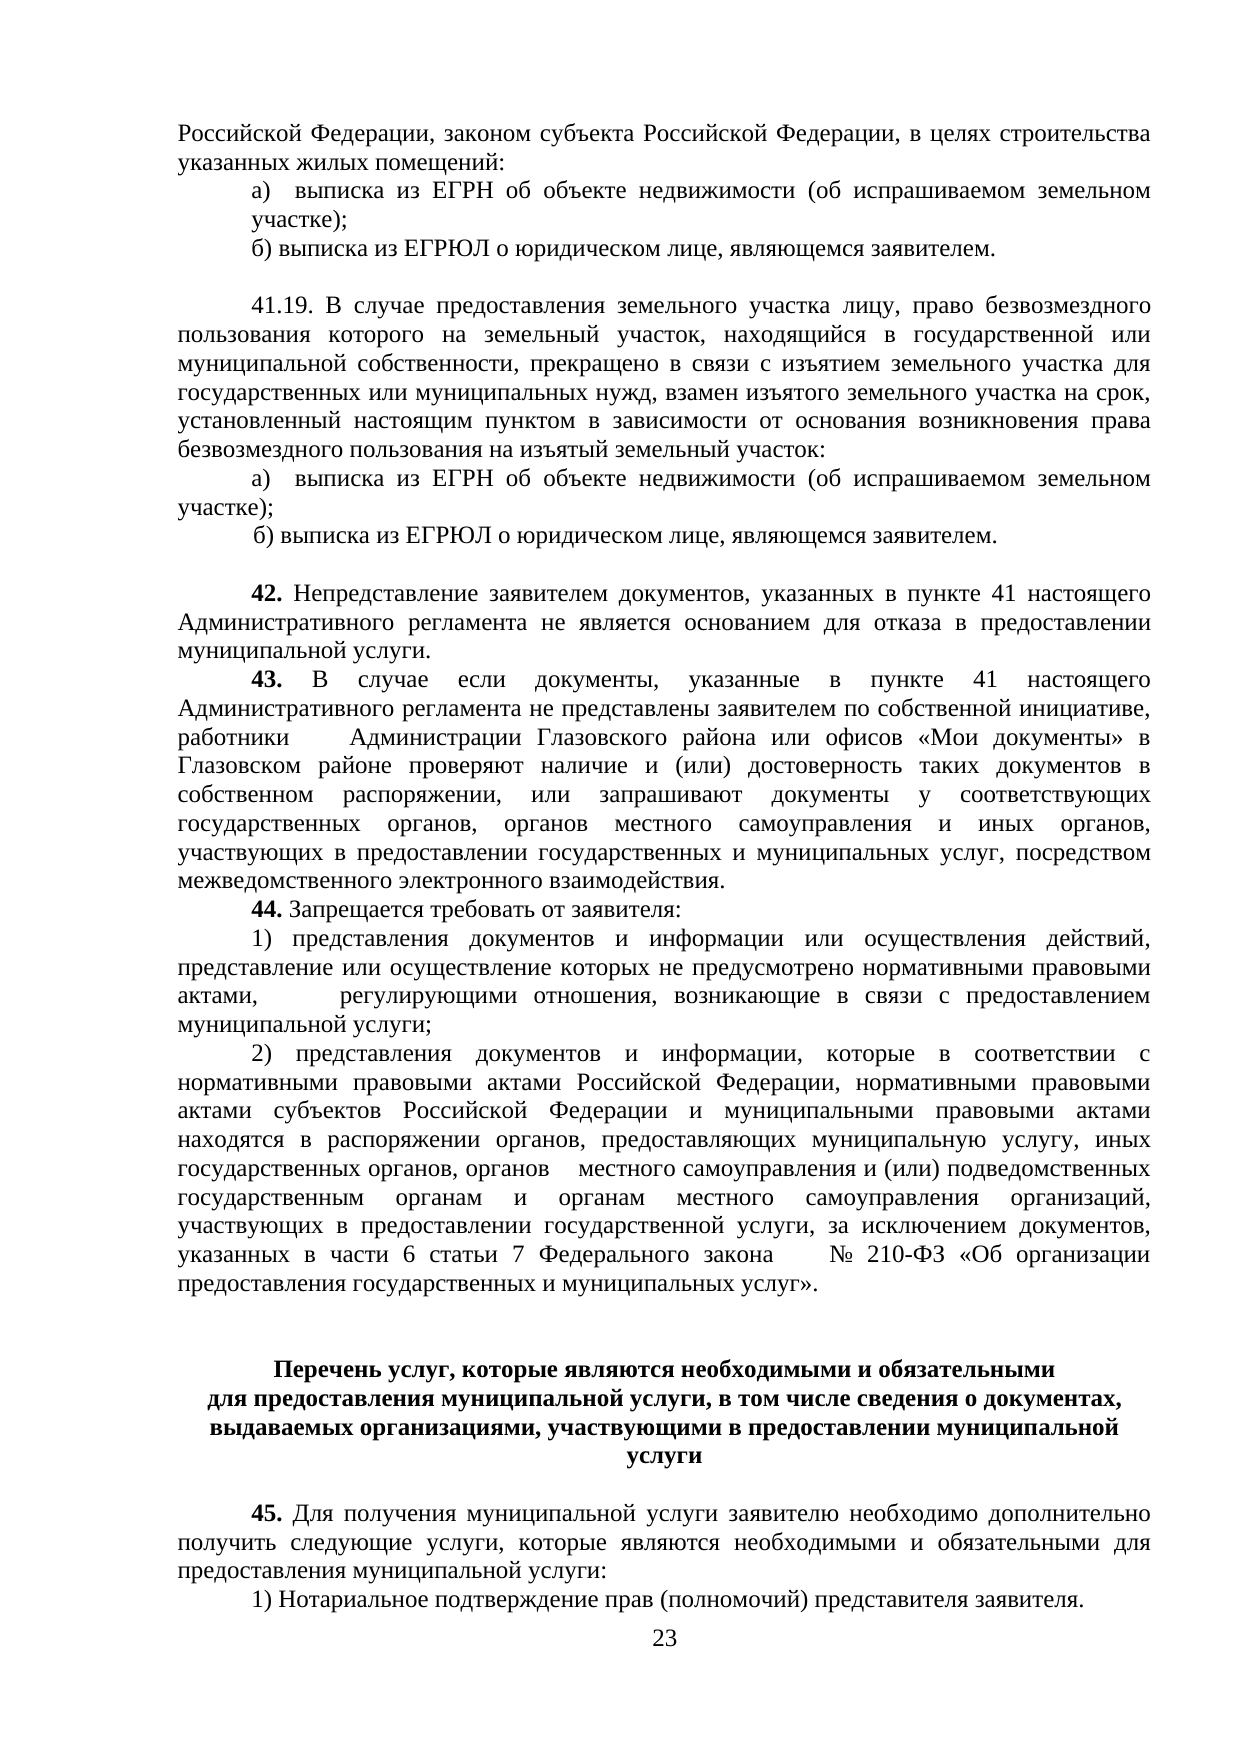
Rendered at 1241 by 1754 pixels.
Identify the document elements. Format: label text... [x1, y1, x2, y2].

text для предоставления муниципальной услуги, в том числе сведения о документах, выдаваемых организациями, участвующими в предоставлении муниципальной услуги [177, 1383, 1152, 1469]
text 1) Нотариальное подтверждение прав (полномочий) представителя заявителя. [177, 1584, 1152, 1613]
text Перечень услуг, которые являются необходимыми и обязательными [177, 1354, 1152, 1383]
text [177, 118, 1152, 176]
text 2) представления документов и информации, которые в соответствии с нормативными правовыми актами Российской Федерации, нормативными правовыми актами субъектов Российской Федерации и муниципальными правовыми актами находятся в распоряжении органов, предоставляющих муниципальную услугу, иных государственных органов, органов местного самоуправления и (или) подведомственных государственным органам и органам местного самоуправления организаций, участвующих в предоставлении государственной услуги, за исключением документов, указанных в части 6 статьи 7 Федерального закона № 210-ФЗ «Об организации предоставления государственных и муниципальных услуг». [177, 1038, 1152, 1297]
text 45. Для получения муниципальной услуги заявителю необходимо дополнительно получить следующие услуги, которые являются необходимыми и обязательными для предоставления муниципальной услуги: [177, 1498, 1152, 1584]
text 41.19. В случае предоставления земельного участка лицу, право безвозмездного пользования которого на земельный участок, находящийся в государственной или муниципальной собственности, прекращено в связи с изъятием земельного участка для государственных или муниципальных нужд, взамен изъятого земельного участка на срок, установленный настоящим пунктом в зависимости от основания возникновения права безвозмездного пользования на изъятый земельный участок: [177, 291, 1152, 463]
text 1) представления документов и информации или осуществления действий, представление или осуществление которых не предусмотрено нормативными правовыми актами, регулирующими отношения, возникающие в связи с предоставлением муниципальной услуги; [177, 923, 1152, 1038]
text б) выписка из ЕГРЮЛ о юридическом лице, являющемся заявителем. [177, 521, 1152, 549]
text б) выписка из ЕГРЮЛ о юридическом лице, являющемся заявителем. [177, 233, 1152, 262]
text 42. Непредставление заявителем документов, указанных в пункте 41 настоящего Административного регламента не является основанием для отказа в предоставлении муниципальной услуги. [177, 578, 1152, 664]
text а) выписка из ЕГРН об объекте недвижимости (об испрашиваемом земельном участке); [251, 176, 1152, 233]
text 44. Запрещается требовать от заявителя: [177, 894, 1152, 923]
text 43. В случае если документы, указанные в пункте 41 настоящего Административного регламента не представлены заявителем по собственной инициативе, работники Администрации Глазовского района или офисов «Мои документы» в Глазовском районе проверяют наличие и (или) достоверность таких документов в собственном распоряжении, или запрашивают документы у соответствующих государственных органов, органов местного самоуправления и иных органов, участвующих в предоставлении государственных и муниципальных услуг, посредством межведомственного электронного взаимодействия. [177, 664, 1152, 894]
text а) выписка из ЕГРН об объекте недвижимости (об испрашиваемом земельном участке); [177, 463, 1152, 521]
